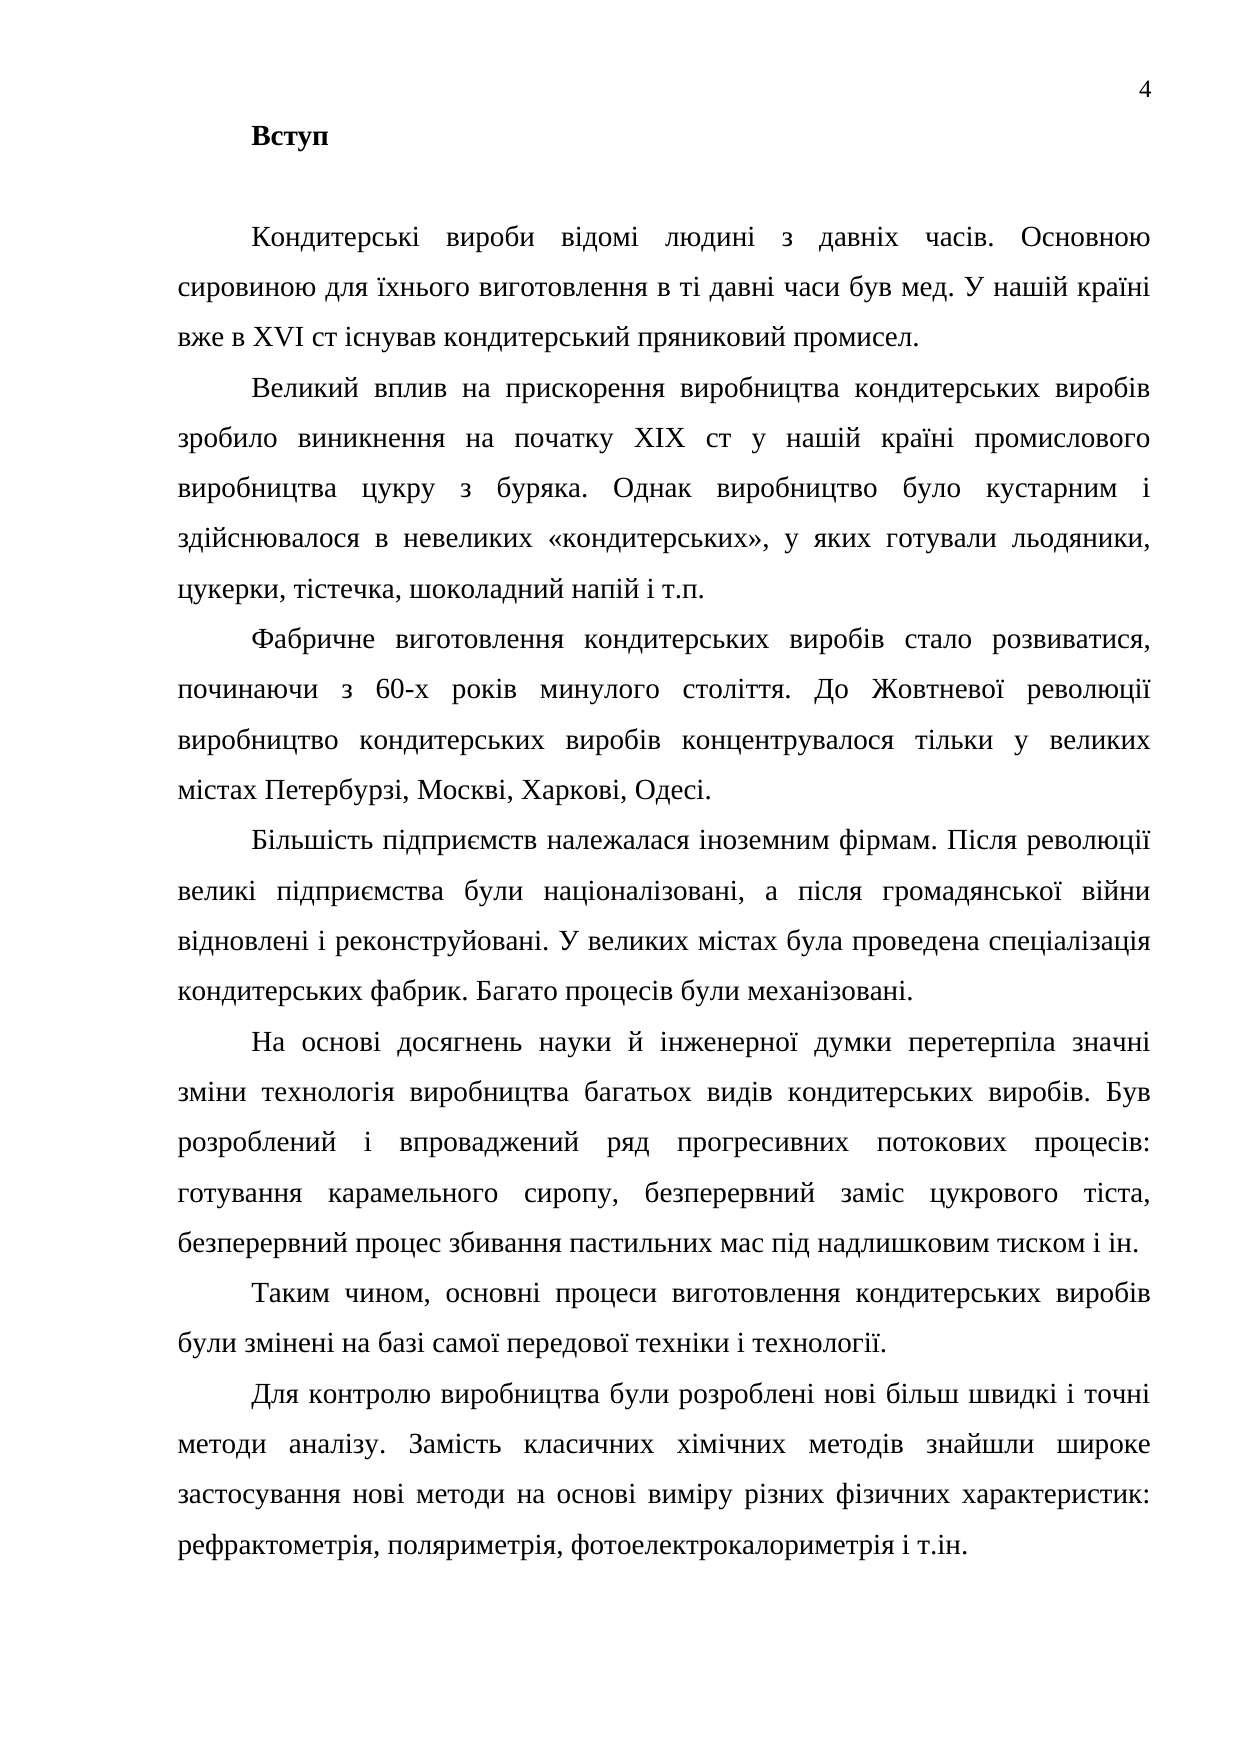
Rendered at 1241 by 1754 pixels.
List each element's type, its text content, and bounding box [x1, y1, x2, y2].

text Великий вплив на прискорення виробництва кондитерських виробів зробило виникнення на початку ХІХ ст у нашій країні промислового виробництва цукру з буряка. Однак виробництво було кустарним і здійснювалося в невеликих «кондитерських», у яких готували льодяники, цукерки, тістечка, шоколадний напій і т.п. [177, 370, 1152, 604]
text Для контролю виробництва були розроблені нові більш швидкі і точні методи аналізу. Замість класичних хімічних методів знайшли широке застосування нові методи на основі виміру різних фізичних характеристик: рефрактометрія, поляриметрія, фотоелектрокалориметрія і т.ін. [177, 1376, 1152, 1560]
text Більшість підприємств належалася іноземним фірмам. Після революції великі підприємства були націоналізовані, а після громадянської війни відновлені і реконструйовані. У великих містах була проведена спеціалізація кондитерських фабрик. Багато процесів були механізовані. [177, 822, 1152, 1007]
subtitle Вступ [177, 118, 1152, 152]
text На основі досягнень науки й інженерної думки перетерпіла значні зміни технологія виробництва багатьох видів кондитерських виробів. Був розроблений і впроваджений ряд прогресивних потокових процесів: готування карамельного сиропу, безперервний заміс цукрового тіста, безперервний процес збивання пастильних мас під надлишковим тиском і ін. [177, 1024, 1152, 1258]
text Фабричне виготовлення кондитерських виробів стало розвиватися, починаючи з 60-х років минулого століття. До Жовтневої революції виробництво кондитерських виробів концентрувалося тільки у великих містах Петербурзі, Москві, Харкові, Одесі. [177, 621, 1152, 806]
text Таким чином, основні процеси виготовлення кондитерських виробів були змінені на базі самої передової техніки і технології. [177, 1275, 1152, 1359]
text Кондитерські вироби відомі людині з давніх часів. Основною сировиною для їхнього виготовлення в ті давні часи був мед. У нашій країні вже в ХVI ст існував кондитерський пряниковий промисел. [177, 219, 1152, 353]
